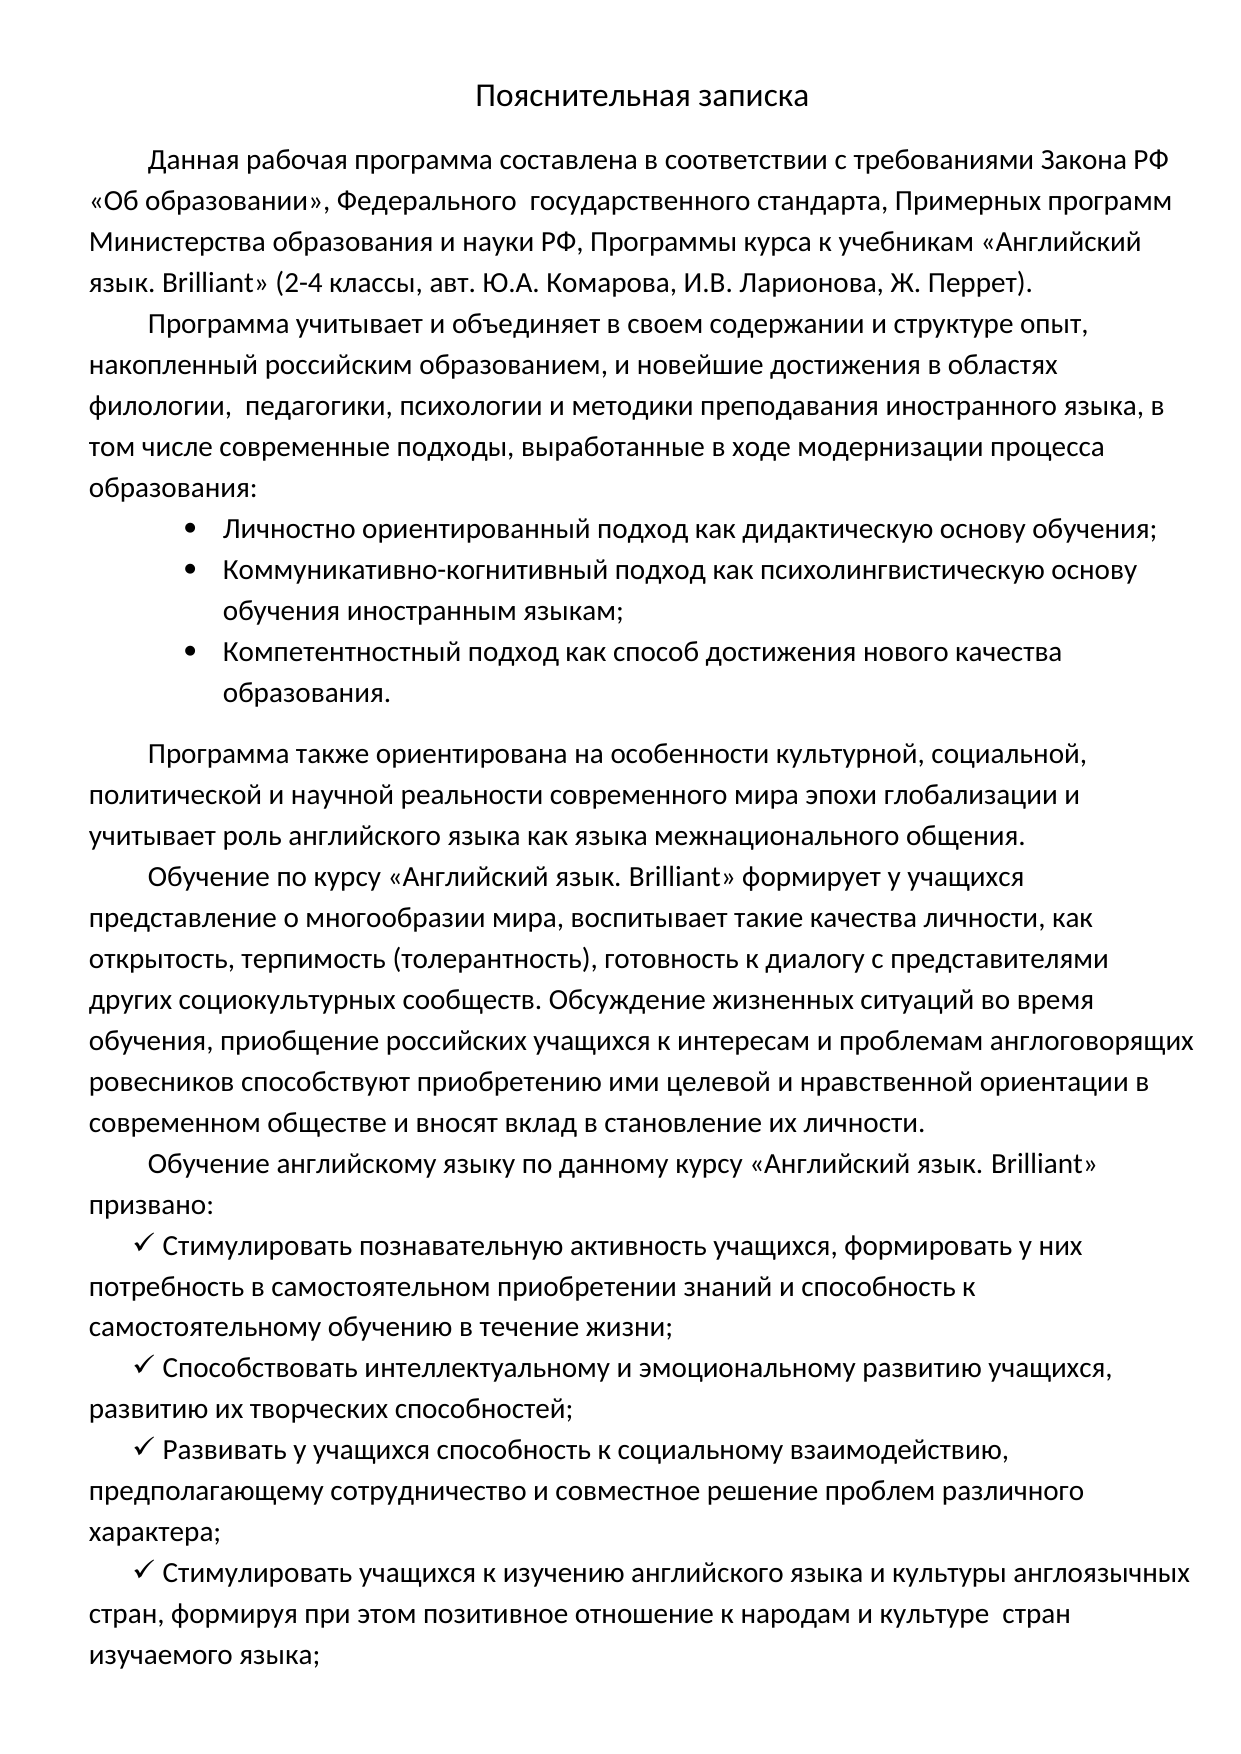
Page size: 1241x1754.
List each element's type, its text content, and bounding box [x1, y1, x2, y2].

list Компетентностный подход как способ достижения нового качества образования. [185, 633, 1196, 709]
list Стимулировать познавательную активность учащихся, формировать у них потребность в самостоятельном приобретении знаний и способность к самостоятельному обучению в течение жизни; [89, 1227, 1196, 1344]
text Обучение английскому языку по данному курсу «Английский язык. Brilliant» призвано: [89, 1145, 1196, 1221]
list Способствовать интеллектуальному и эмоциональному развитию учащихся, развитию их творческих способностей; [89, 1349, 1196, 1426]
text Обучение по курсу «Английский язык. Brilliant» формирует у учащихся представление о многообразии мира, воспитывает такие качества личности, как открытость, терпимость (толерантность), готовность к диалогу с представителями других социокультурных сообществ. Обсуждение жизненных ситуаций во время обучения, приобщение российских учащихся к интересам и проблемам англоговорящих ровесников способствуют приобретению ими целевой и нравственной ориентации в современном обществе и вносят вклад в становление их личности. [89, 858, 1196, 1139]
text Программа учитывает и объединяет в своем содержании и структуре опыт, накопленный российским образованием, и новейшие достижения в областях филологии, педагогики, психологии и методики преподавания иностранного языка, в том числе современные подходы, выработанные в ходе модернизации процесса образования: [89, 305, 1196, 504]
list Личностно ориентированный подход как дидактическую основу обучения; [185, 510, 1196, 546]
text Программа также ориентирована на особенности культурной, социальной, политической и научной реальности современного мира эпохи глобализации и учитывает роль английского языка как языка межнационального общения. [89, 735, 1196, 853]
list Коммуникативно-когнитивный подход как психолингвистическую основу обучения иностранным языкам; [185, 551, 1196, 627]
text Пояснительная записка [89, 74, 1196, 114]
list Развивать у учащихся способность к социальному взаимодействию, предполагающему сотрудничество и совместное решение проблем различного характера; [89, 1431, 1196, 1549]
text Данная рабочая программа составлена в соответствии с требованиями Закона РФ «Об образовании», Федерального государственного стандарта, Примерных программ Министерства образования и науки РФ, Программы курса к учебникам «Английский язык. Brilliant» (2-4 классы, авт. Ю.А. Комарова, И.В. Ларионова, Ж. Перрет). [89, 141, 1196, 300]
list Стимулировать учащихся к изучению английского языка и культуры англоязычных стран, формируя при этом позитивное отношение к народам и культуре стран изучаемого языка; [89, 1554, 1196, 1672]
